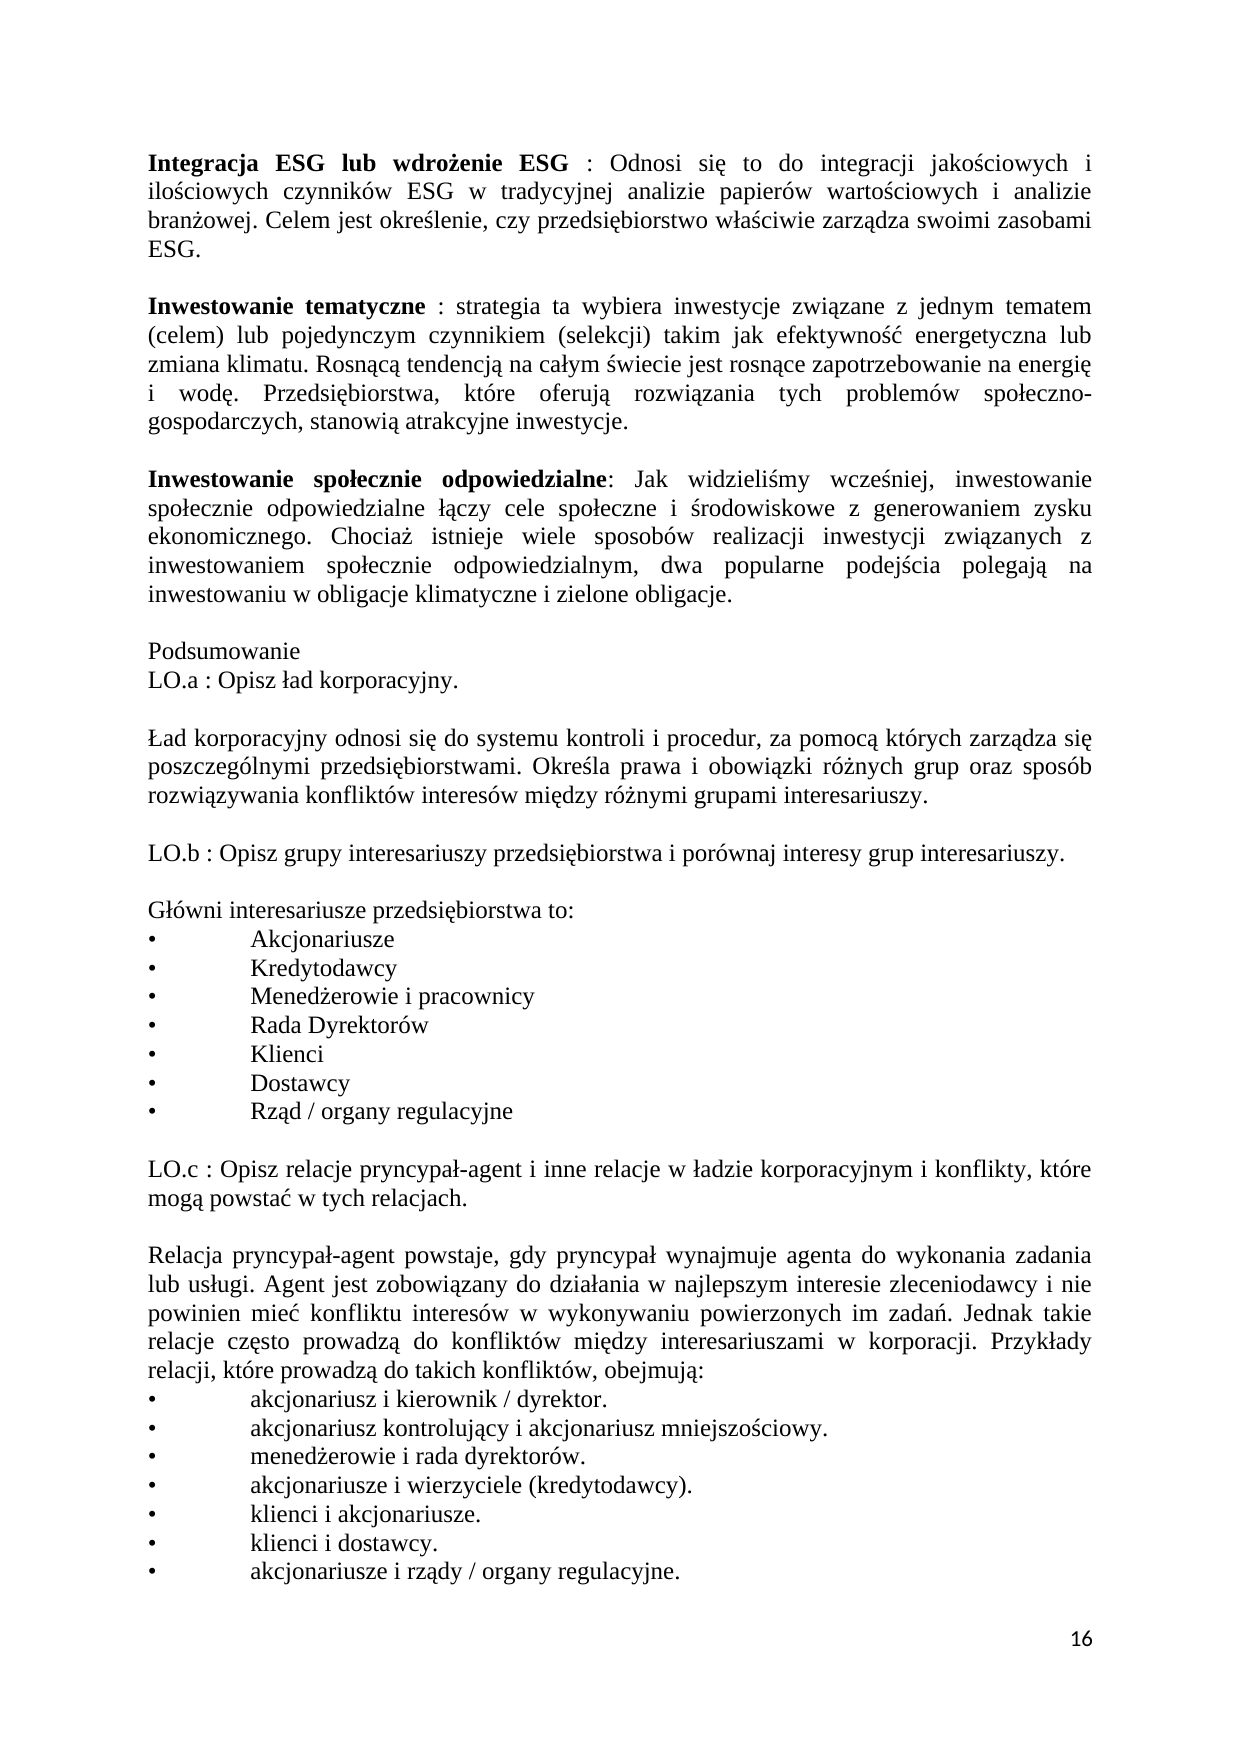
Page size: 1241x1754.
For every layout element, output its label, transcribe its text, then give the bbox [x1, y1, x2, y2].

text • Dostawcy [148, 1068, 1093, 1096]
text Główni interesariusze przedsiębiorstwa to: [148, 895, 1093, 924]
text Inwestowanie tematyczne : strategia ta wybiera inwestycje związane z jednym tematem (celem) lub pojedynczym czynnikiem (selekcji) takim jak efektywność energetyczna lub zmiana klimatu. Rosnącą tendencją na całym świecie jest rosnące zapotrzebowanie na energię i wodę. Przedsiębiorstwa, które oferują rozwiązania tych problemów społeczno-gospodarczych, stanowią atrakcyjne inwestycje. [148, 291, 1093, 435]
text Inwestowanie społecznie odpowiedzialne: Jak widzieliśmy wcześniej, inwestowanie społecznie odpowiedzialne łączy cele społeczne i środowiskowe z generowaniem zysku ekonomicznego. Chociaż istnieje wiele sposobów realizacji inwestycji związanych z inwestowaniem społecznie odpowiedzialnym, dwa popularne podejścia polegają na inwestowaniu w obligacje klimatyczne i zielone obligacje. [148, 464, 1093, 608]
text • menedżerowie i rada dyrektorów. [148, 1441, 1093, 1470]
text LO.c : Opisz relacje pryncypał-agent i inne relacje w ładzie korporacyjnym i konflikty, które mogą powstać w tych relacjach. [148, 1154, 1093, 1211]
text LO.b : Opisz grupy interesariuszy przedsiębiorstwa i porównaj interesy grup interesariuszy. [148, 838, 1093, 866]
text • Rada Dyrektorów [148, 1010, 1093, 1039]
text • akcjonariusz i kierownik / dyrektor. [148, 1384, 1093, 1413]
text • akcjonariusze i wierzyciele (kredytodawcy). [148, 1470, 1093, 1499]
text Relacja pryncypał-agent powstaje, gdy pryncypał wynajmuje agenta do wykonania zadania lub usługi. Agent jest zobowiązany do działania w najlepszym interesie zleceniodawcy i nie powinien mieć konfliktu interesów w wykonywaniu powierzonych im zadań. Jednak takie relacje często prowadzą do konfliktów między interesariuszami w korporacji. Przykłady relacji, które prowadzą do takich konfliktów, obejmują: [148, 1240, 1093, 1384]
text LO.a : Opisz ład korporacyjny. [148, 665, 1093, 694]
text • akcjonariusze i rządy / organy regulacyjne. [148, 1556, 1093, 1585]
text • Menedżerowie i pracownicy [148, 981, 1093, 1010]
text • Rząd / organy regulacyjne [148, 1096, 1093, 1125]
text • akcjonariusz kontrolujący i akcjonariusz mniejszościowy. [148, 1413, 1093, 1441]
text • Kredytodawcy [148, 953, 1093, 981]
text • Klienci [148, 1039, 1093, 1068]
text • klienci i akcjonariusze. [148, 1499, 1093, 1528]
text Podsumowanie [148, 636, 1093, 665]
text • klienci i dostawcy. [148, 1528, 1093, 1556]
text • Akcjonariusze [148, 924, 1093, 953]
text Ład korporacyjny odnosi się do systemu kontroli i procedur, za pomocą których zarządza się poszczególnymi przedsiębiorstwami. Określa prawa i obowiązki różnych grup oraz sposób rozwiązywania konfliktów interesów między różnymi grupami interesariuszy. [148, 723, 1093, 809]
text Integracja ESG lub wdrożenie ESG : Odnosi się to do integracji jakościowych i ilościowych czynników ESG w tradycyjnej analizie papierów wartościowych i analizie branżowej. Celem jest określenie, czy przedsiębiorstwo właściwie zarządza swoimi zasobami ESG. [148, 148, 1093, 263]
